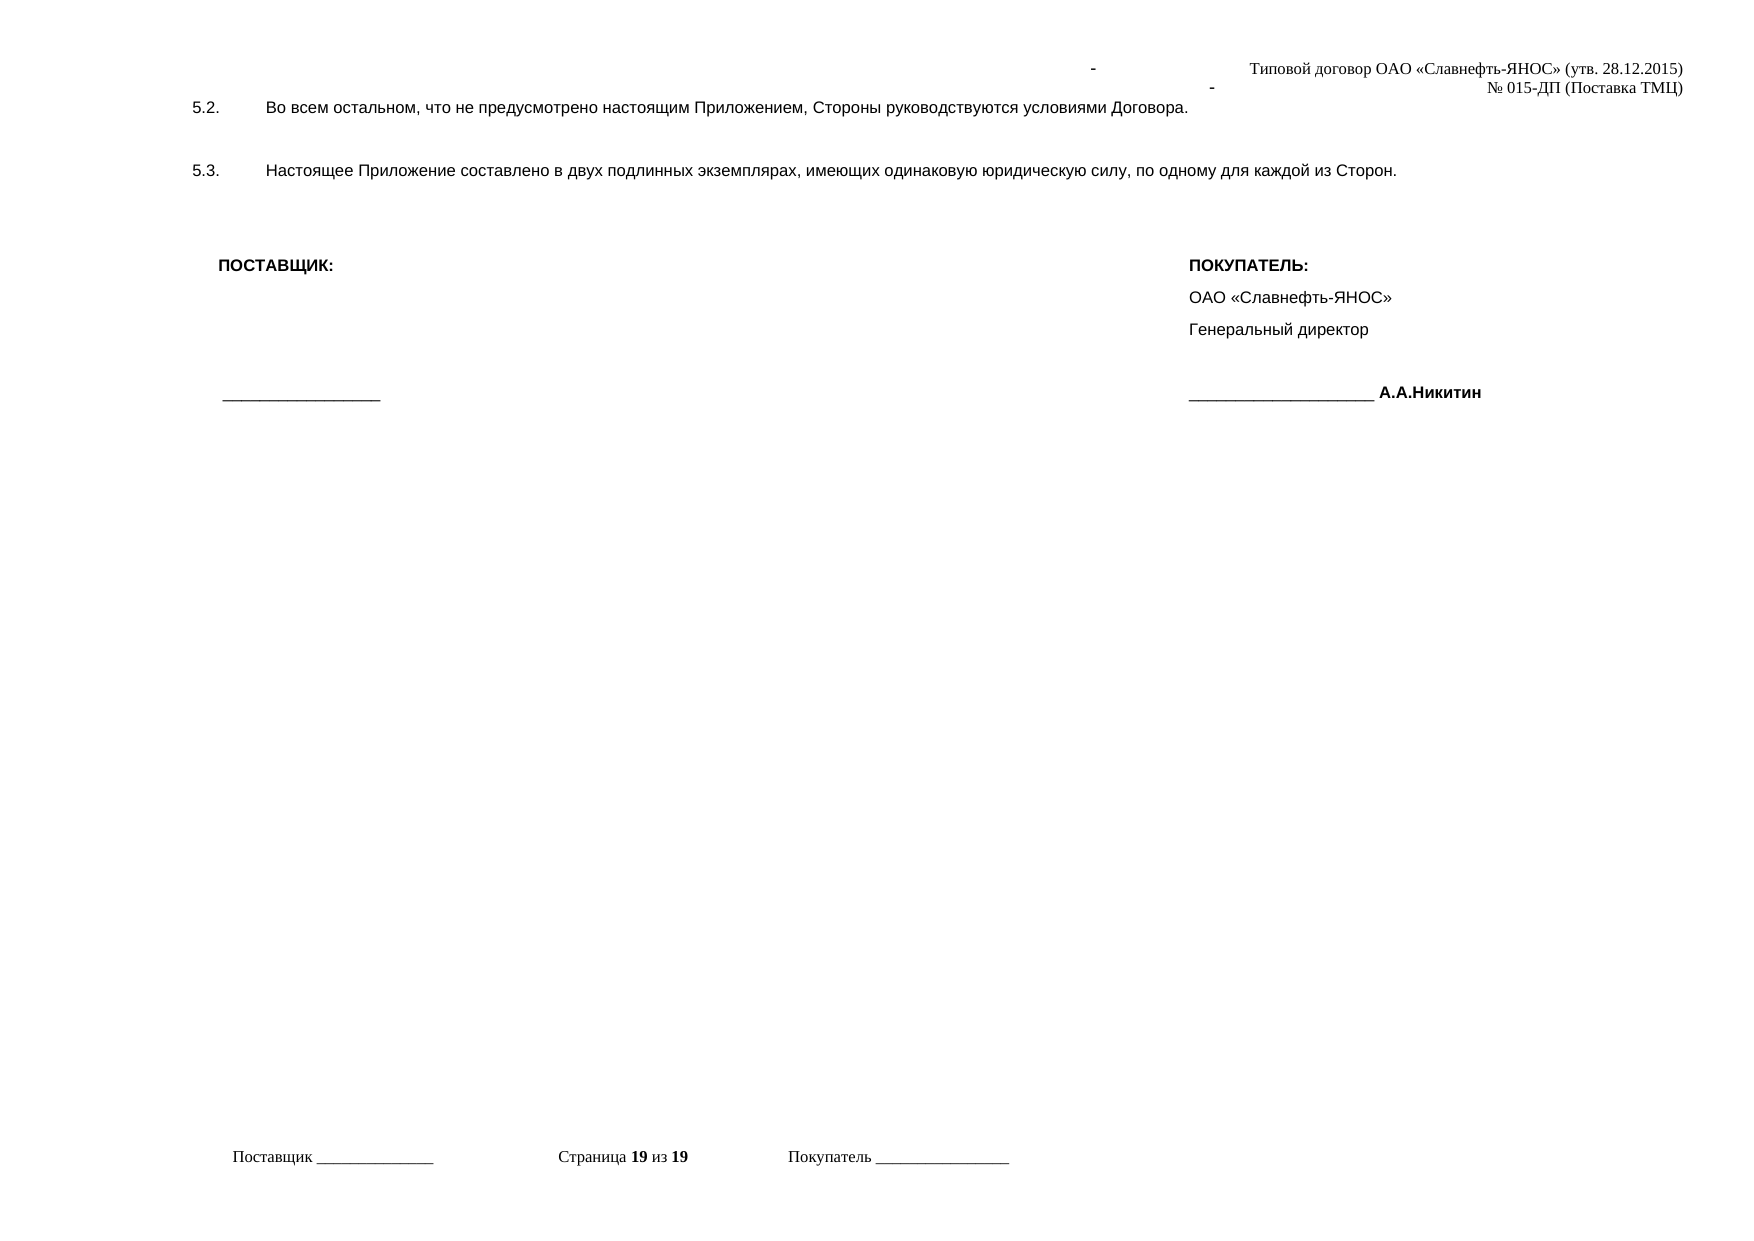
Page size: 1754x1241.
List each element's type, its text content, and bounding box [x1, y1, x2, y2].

text 5.2. Во всем остальном, что не предусмотрено настоящим Приложением, Стороны руководствуются условиями Договора. [192, 98, 1683, 117]
table_header ПОКУПАТЕЛЬ: ОАО «Славнефть-ЯНОС» Генеральный директор ____________________ А.А.Никитин [1178, 244, 1715, 402]
text 5.3. Настоящее Приложение составлено в двух подлинных экземплярах, имеющих одинаковую юридическую силу, по одному для каждой из Сторон. [192, 161, 1683, 180]
table_header ПОСТАВЩИК: _________________ [117, 244, 1178, 402]
